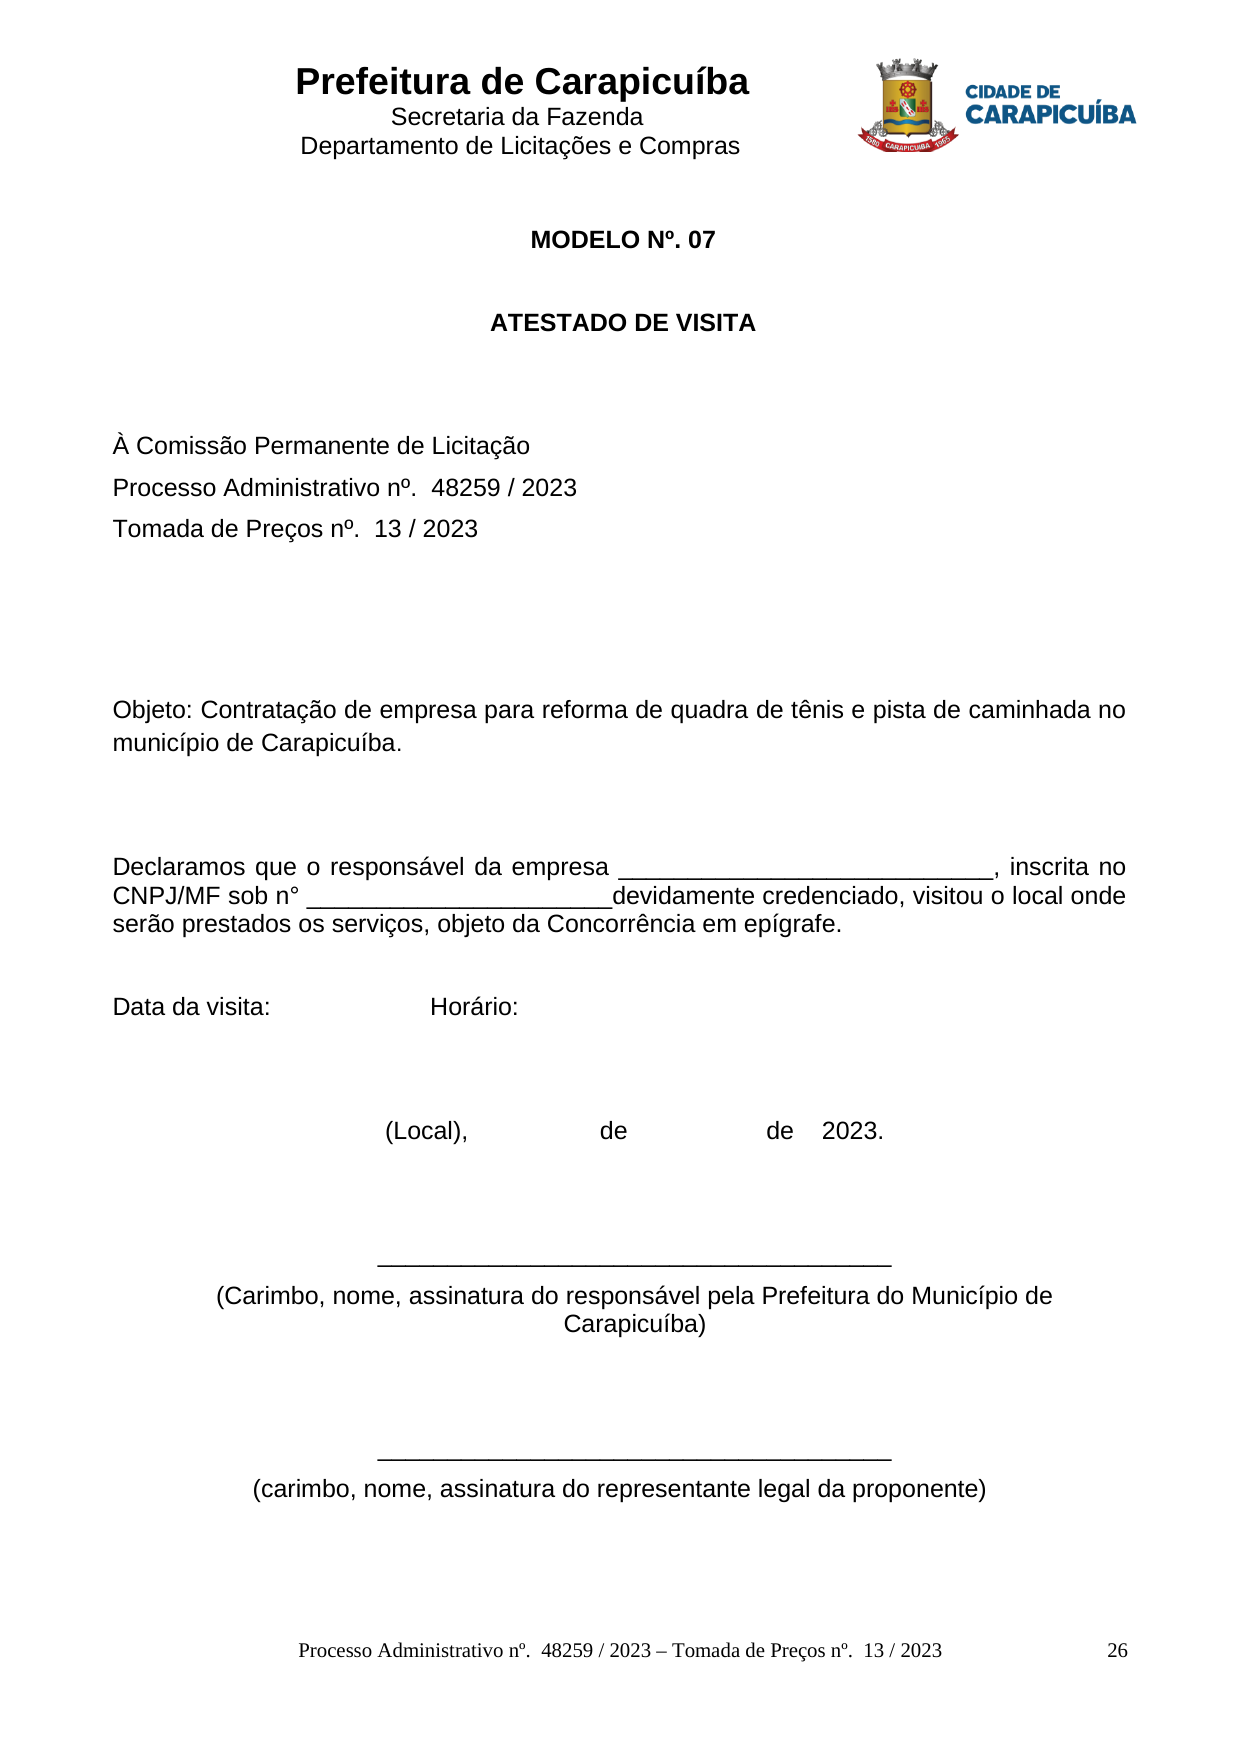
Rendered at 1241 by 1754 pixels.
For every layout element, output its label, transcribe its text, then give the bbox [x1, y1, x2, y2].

text À Comissão Permanente de Licitação [112, 431, 1104, 460]
text Tomada de Preços nº. 13 / 2023 [112, 514, 1104, 542]
text Declaramos que o responsável da empresa ___________________________, inscrita no CNPJ/MF sob n° ______________________devidamente credenciado, visitou o local onde serão prestados os serviços, objeto da Concorrência em epígrafe. [112, 852, 1128, 938]
text Objeto: Contratação de empresa para reforma de quadra de tênis e pista de caminhada no município de Carapicuíba. [112, 695, 1128, 757]
text (Carimbo, nome, assinatura do responsável pela Prefeitura do Município de Carapicuíba) [142, 1281, 1128, 1338]
text ATESTADO DE VISITA [142, 307, 1104, 336]
text Processo Administrativo nº. 48259 / 2023 [112, 472, 1104, 501]
text Data da visita: Horário: [112, 992, 1128, 1021]
text _____________________________________ [142, 1239, 1128, 1268]
text _____________________________________ [142, 1433, 1128, 1462]
text (Local), de de 2023. [142, 1116, 1128, 1144]
text (carimbo, nome, assinatura do representante legal da proponente) [112, 1474, 1128, 1503]
picture [857, 57, 1139, 152]
text MODELO Nº. 07 [142, 225, 1104, 254]
